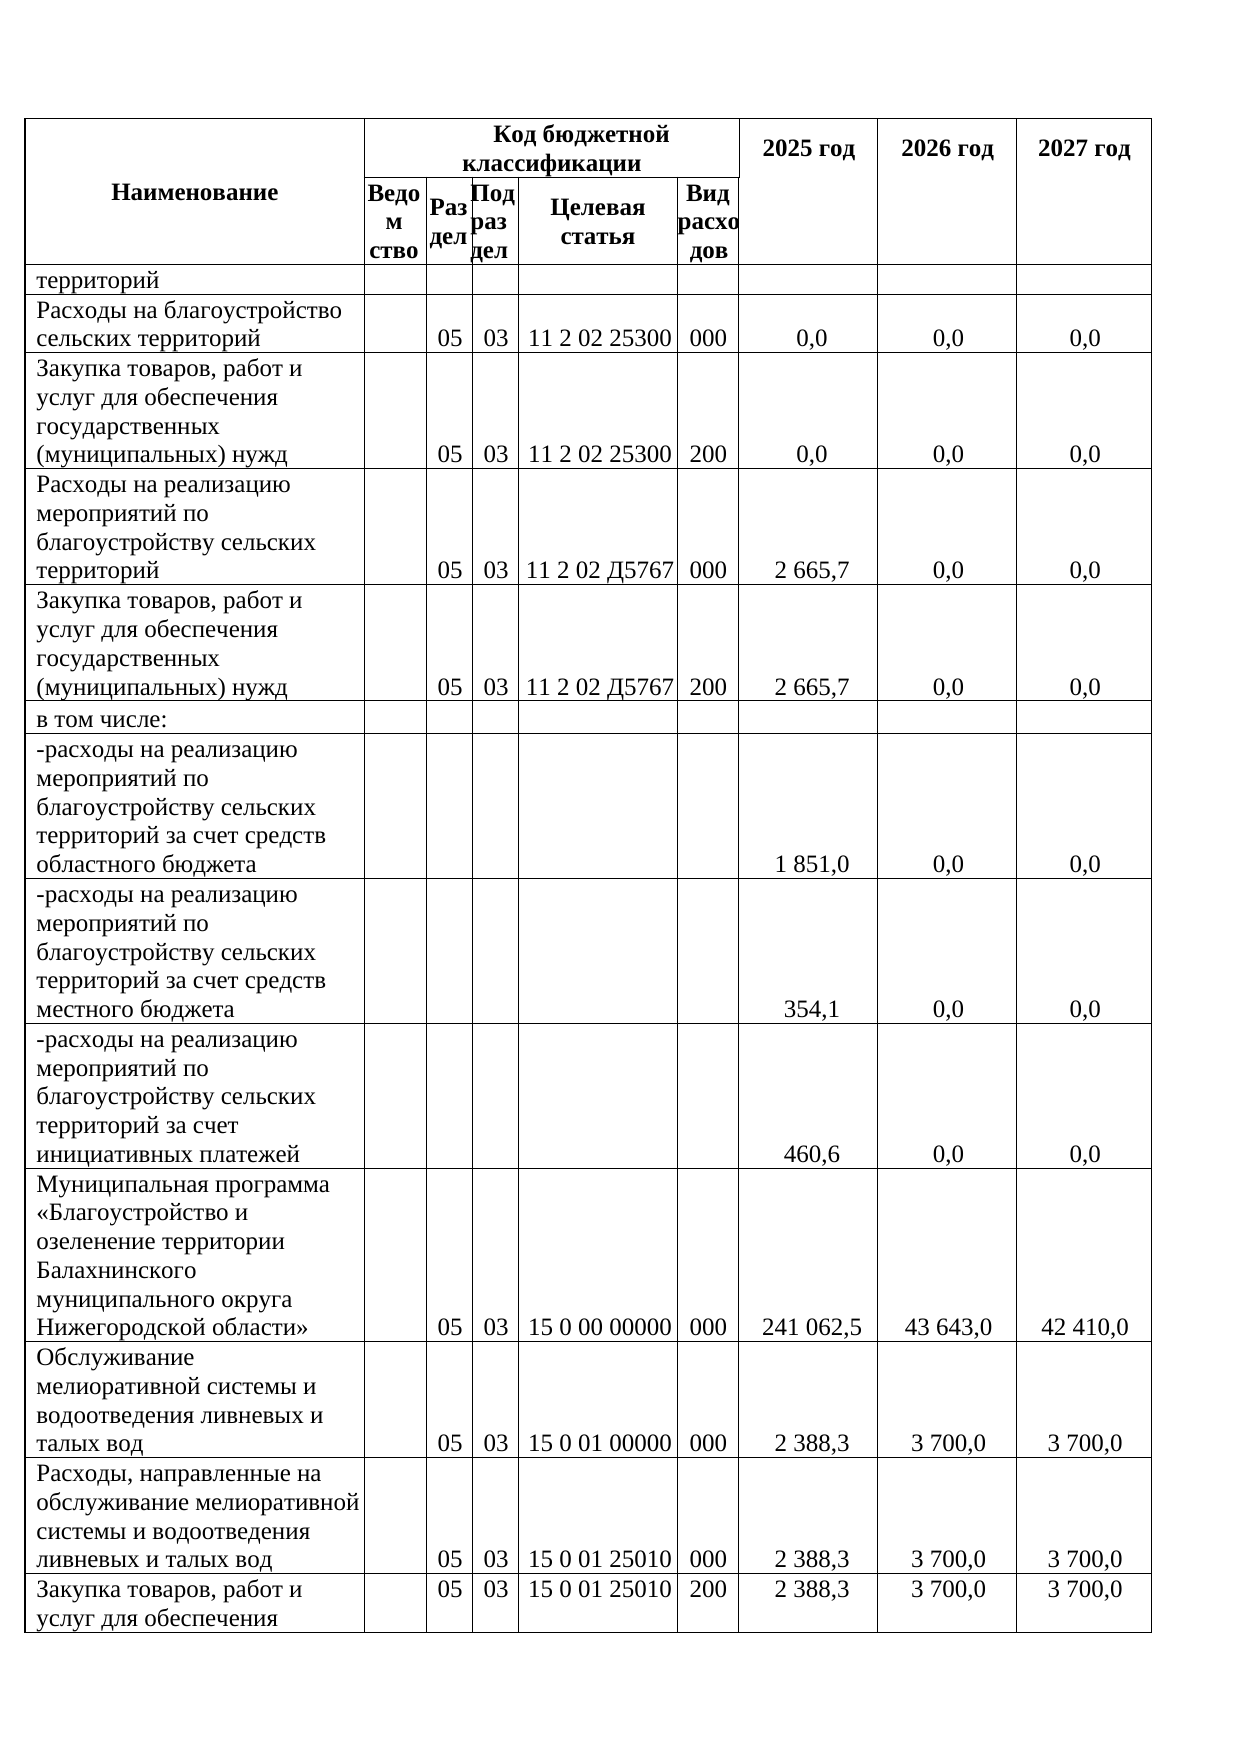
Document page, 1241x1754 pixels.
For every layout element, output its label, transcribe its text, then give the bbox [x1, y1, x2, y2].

table_cell [1017, 177, 1151, 264]
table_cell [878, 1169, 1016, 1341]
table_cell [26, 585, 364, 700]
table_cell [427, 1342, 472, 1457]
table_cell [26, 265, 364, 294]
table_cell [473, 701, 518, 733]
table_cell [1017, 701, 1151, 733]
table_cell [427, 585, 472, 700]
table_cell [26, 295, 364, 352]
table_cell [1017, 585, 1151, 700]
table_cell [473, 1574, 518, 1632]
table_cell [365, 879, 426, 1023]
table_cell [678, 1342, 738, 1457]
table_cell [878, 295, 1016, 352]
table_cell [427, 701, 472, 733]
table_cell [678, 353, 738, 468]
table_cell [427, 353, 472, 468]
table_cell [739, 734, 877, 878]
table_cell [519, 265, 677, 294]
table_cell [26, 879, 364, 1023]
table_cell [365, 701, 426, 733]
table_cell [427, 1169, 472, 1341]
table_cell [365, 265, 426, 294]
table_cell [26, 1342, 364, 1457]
table_cell [878, 177, 1016, 264]
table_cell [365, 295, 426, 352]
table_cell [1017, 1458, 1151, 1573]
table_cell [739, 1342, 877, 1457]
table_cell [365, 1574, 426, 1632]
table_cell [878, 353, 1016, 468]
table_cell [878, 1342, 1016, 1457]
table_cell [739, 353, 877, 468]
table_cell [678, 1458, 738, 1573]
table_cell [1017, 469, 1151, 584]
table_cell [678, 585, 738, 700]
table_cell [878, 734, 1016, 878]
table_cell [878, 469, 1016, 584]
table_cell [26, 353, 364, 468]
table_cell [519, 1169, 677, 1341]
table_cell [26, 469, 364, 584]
table_cell Вид расходов [678, 178, 738, 264]
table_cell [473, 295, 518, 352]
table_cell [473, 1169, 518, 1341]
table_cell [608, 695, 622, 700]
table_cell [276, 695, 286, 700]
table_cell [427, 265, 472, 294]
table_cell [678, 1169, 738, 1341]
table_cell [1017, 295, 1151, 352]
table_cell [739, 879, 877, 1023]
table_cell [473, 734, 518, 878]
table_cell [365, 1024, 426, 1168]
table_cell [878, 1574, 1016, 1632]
table_header 2025 год [740, 119, 877, 177]
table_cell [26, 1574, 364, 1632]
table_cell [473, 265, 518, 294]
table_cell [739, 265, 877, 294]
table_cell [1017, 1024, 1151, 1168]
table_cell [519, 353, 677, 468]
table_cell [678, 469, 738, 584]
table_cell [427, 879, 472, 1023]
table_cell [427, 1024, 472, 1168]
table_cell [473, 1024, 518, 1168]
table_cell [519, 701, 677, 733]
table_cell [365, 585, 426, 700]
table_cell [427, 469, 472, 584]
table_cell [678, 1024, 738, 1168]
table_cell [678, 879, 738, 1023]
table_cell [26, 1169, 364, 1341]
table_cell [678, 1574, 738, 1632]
table_cell Раз дел [427, 178, 472, 264]
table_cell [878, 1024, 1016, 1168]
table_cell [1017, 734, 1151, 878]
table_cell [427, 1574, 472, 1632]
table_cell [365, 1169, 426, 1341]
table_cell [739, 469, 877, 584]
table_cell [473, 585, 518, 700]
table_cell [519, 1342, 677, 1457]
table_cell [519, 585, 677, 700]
table_header 2027 год [1017, 119, 1151, 177]
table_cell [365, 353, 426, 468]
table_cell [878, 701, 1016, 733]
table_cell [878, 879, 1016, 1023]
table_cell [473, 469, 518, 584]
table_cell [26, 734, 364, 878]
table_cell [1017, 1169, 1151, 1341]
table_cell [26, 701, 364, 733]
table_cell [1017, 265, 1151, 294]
table_header Наименование [26, 119, 364, 264]
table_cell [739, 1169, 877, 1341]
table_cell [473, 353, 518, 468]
table_cell Целевая статья [519, 178, 677, 264]
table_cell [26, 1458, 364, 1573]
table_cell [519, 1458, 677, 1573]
table_cell Под раз дел [473, 178, 518, 264]
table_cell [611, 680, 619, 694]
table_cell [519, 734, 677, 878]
table_cell [739, 177, 877, 264]
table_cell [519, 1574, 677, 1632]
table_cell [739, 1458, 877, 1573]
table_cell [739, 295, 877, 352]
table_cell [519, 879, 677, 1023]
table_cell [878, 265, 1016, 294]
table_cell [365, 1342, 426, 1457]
table_cell Ведом ство [365, 178, 426, 264]
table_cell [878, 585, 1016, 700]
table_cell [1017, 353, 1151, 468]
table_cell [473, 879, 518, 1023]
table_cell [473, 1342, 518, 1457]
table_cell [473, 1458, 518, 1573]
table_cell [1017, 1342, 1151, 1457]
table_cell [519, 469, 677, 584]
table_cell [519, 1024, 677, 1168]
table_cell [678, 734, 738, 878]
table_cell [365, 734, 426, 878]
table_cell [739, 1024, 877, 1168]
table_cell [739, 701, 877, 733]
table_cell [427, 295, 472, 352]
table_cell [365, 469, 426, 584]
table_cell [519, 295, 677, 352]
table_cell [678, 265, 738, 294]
table_header Код бюджетной классификации [365, 119, 739, 177]
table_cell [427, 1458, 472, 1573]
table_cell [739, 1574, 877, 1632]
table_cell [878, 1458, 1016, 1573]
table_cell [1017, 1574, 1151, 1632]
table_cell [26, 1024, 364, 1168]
table_header 2026 год [878, 119, 1016, 177]
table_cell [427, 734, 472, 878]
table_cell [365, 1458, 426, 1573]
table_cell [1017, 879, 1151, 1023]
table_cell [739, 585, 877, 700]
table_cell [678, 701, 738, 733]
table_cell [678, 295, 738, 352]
